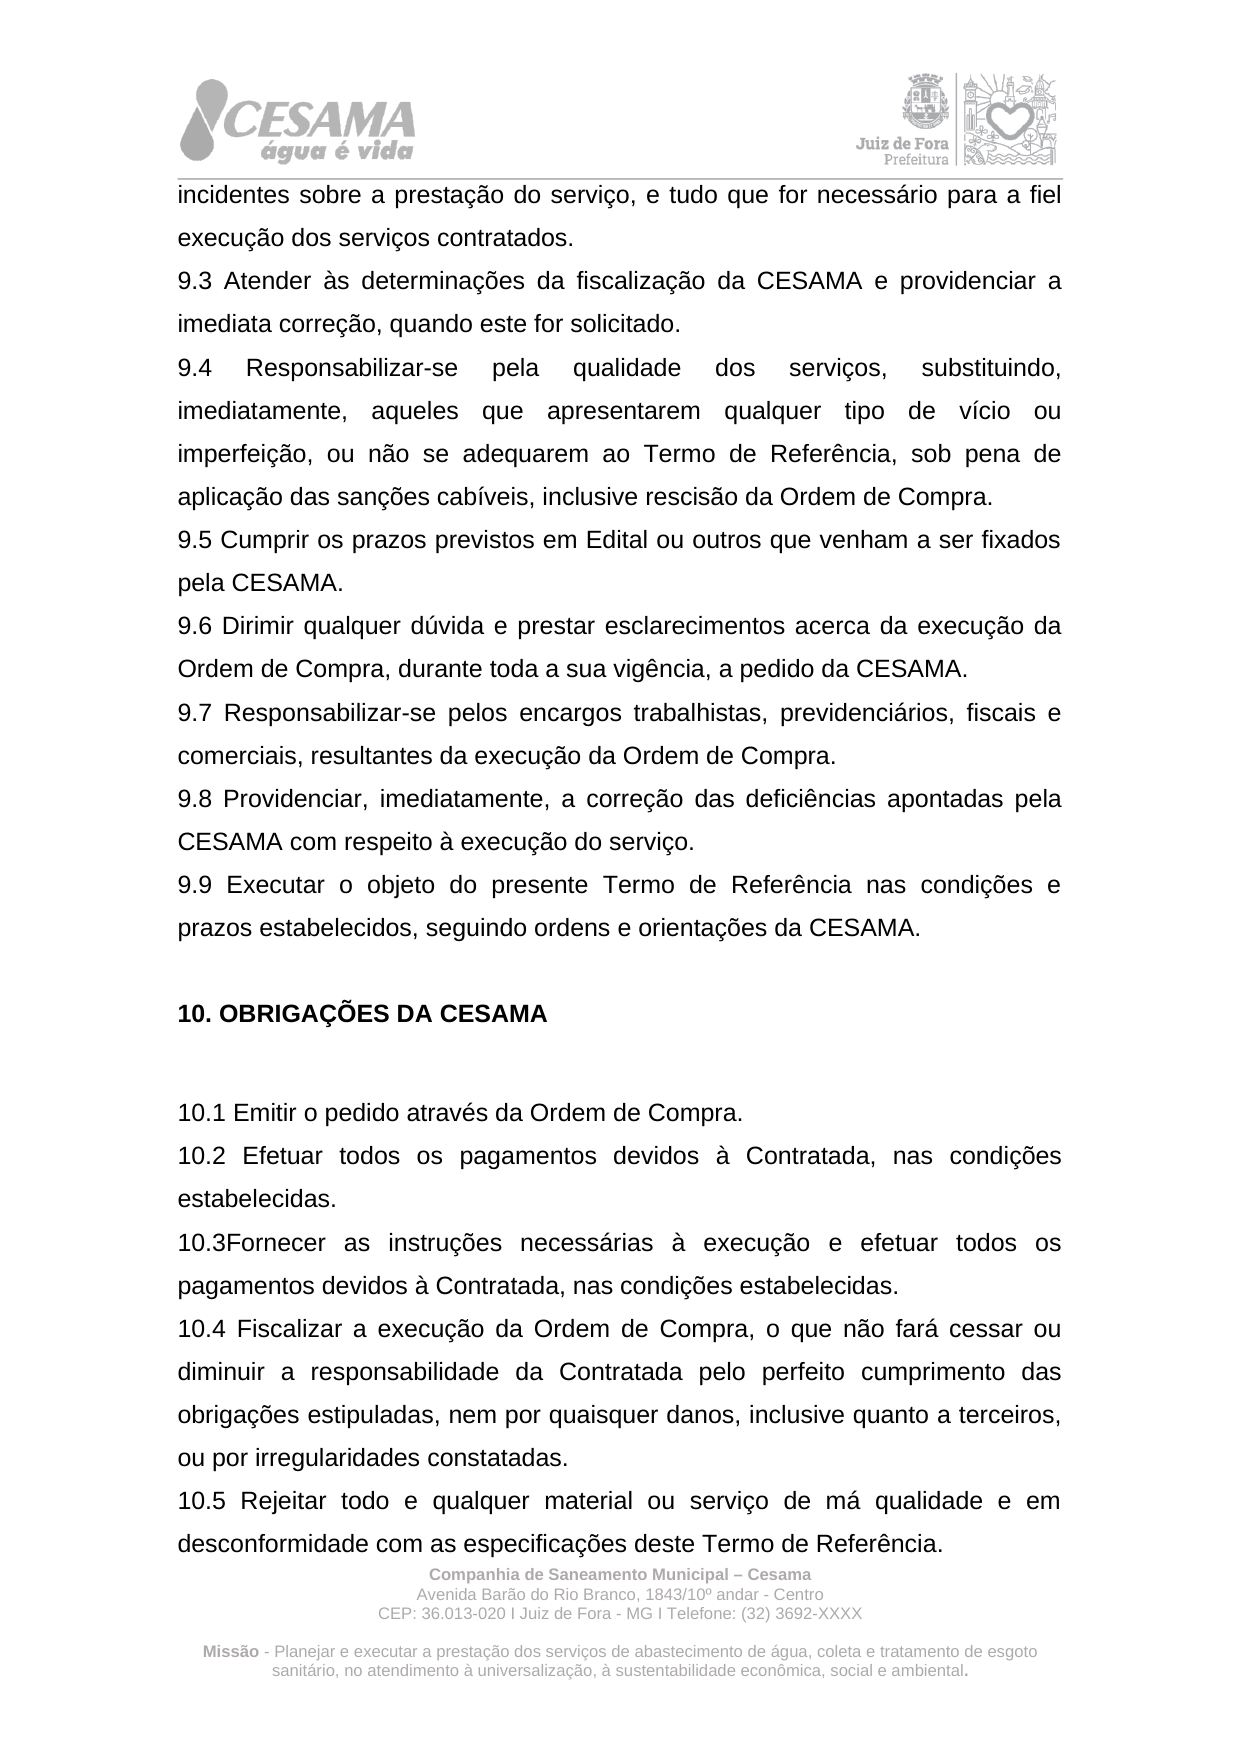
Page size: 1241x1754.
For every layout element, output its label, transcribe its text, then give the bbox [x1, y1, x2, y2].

text 10.3Fornecer as instruções necessárias à execução e efetuar todos os pagamentos devidos à Contratada, nas condições estabelecidas. [177, 1227, 1063, 1299]
text 10.4 Fiscalizar a execução da Ordem de Compra, o que não fará cessar ou diminuir a responsabilidade da Contratada pelo perfeito cumprimento das obrigações estipuladas, nem por quaisquer danos, inclusive quanto a terceiros, ou por irregularidades constatadas. [177, 1314, 1063, 1472]
text 9.9 Executar o objeto do presente Termo de Referência nas condições e prazos estabelecidos, seguindo ordens e orientações da CESAMA. [177, 870, 1063, 942]
text 9.8 Providenciar, imediatamente, a correção das deficiências apontadas pela CESAMA com respeito à execução do serviço. [177, 784, 1063, 856]
text 9.4 Responsabilizar-se pela qualidade dos serviços, substituindo, imediatamente, aqueles que apresentarem qualquer tipo de vício ou imperfeição, ou não se adequarem ao Termo de Referência, sob pena de aplicação das sanções cabíveis, inclusive rescisão da Ordem de Compra. [177, 352, 1063, 511]
text 9.5 Cumprir os prazos previstos em Edital ou outros que venham a ser fixados pela CESAMA. [177, 525, 1063, 597]
text 10.2 Efetuar todos os pagamentos devidos à Contratada, nas condições estabelecidas. [177, 1141, 1063, 1213]
text 9.3 Atender às determinações da fiscalização da CESAMA e providenciar a imediata correção, quando este for solicitado. [177, 266, 1063, 338]
text 10.5 Rejeitar todo e qualquer material ou serviço de má qualidade e em desconformidade com as especificações deste Termo de Referência. [177, 1486, 1063, 1558]
picture [177, 73, 1064, 180]
text 9.7 Responsabilizar-se pelos encargos trabalhistas, previdenciários, fiscais e comerciais, resultantes da execução da Ordem de Compra. [177, 697, 1063, 769]
text 10.1 Emitir o pedido através da Ordem de Compra. [177, 1098, 1063, 1127]
text 9.6 Dirimir qualquer dúvida e prestar esclarecimentos acerca da execução da Ordem de Compra, durante toda a sua vigência, a pedido da CESAMA. [177, 611, 1063, 683]
text 10. OBRIGAÇÕES DA CESAMA [177, 999, 1063, 1028]
